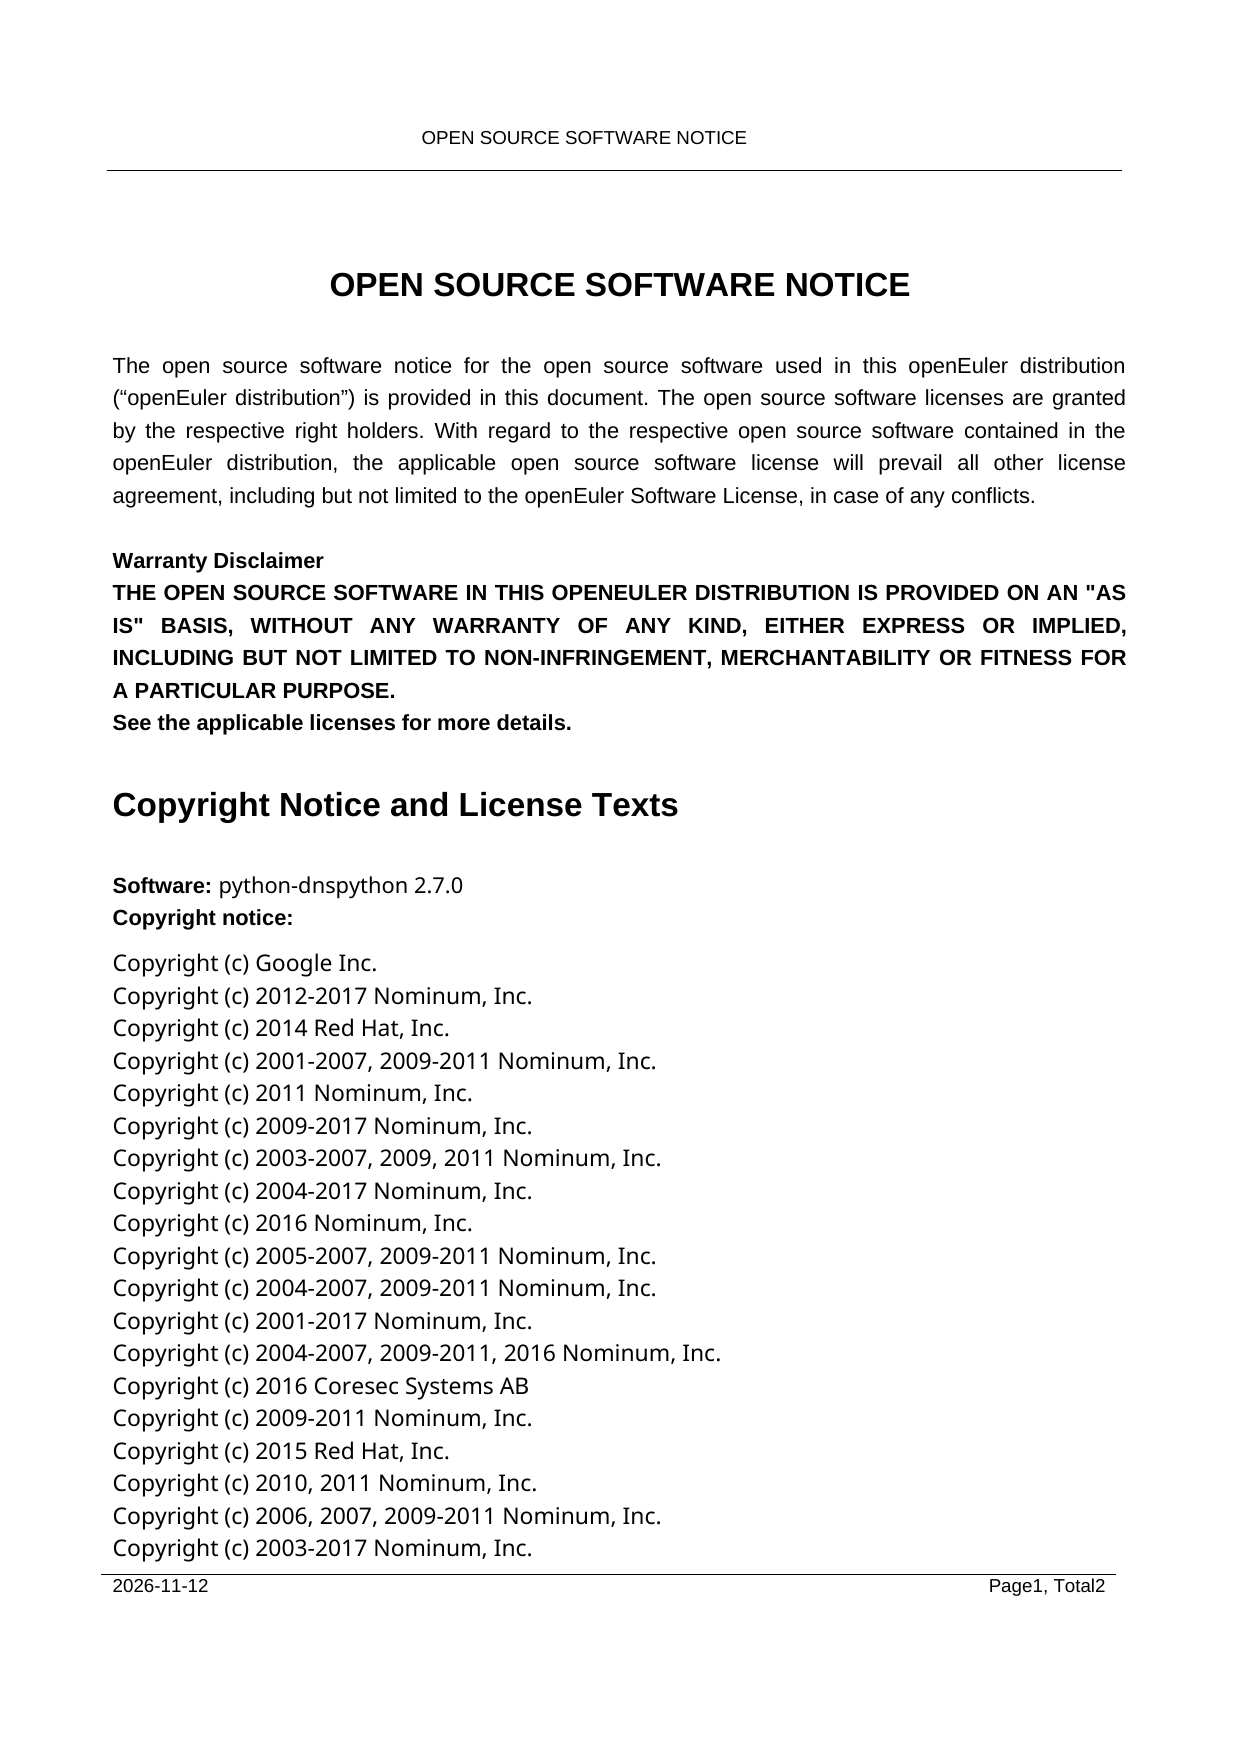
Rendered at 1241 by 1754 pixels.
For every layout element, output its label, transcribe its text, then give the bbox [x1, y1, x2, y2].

title Software: python-dnspython 2.7.0 [112, 869, 1128, 901]
text Copyright notice: [112, 901, 1128, 934]
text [112, 947, 1128, 1564]
text Copyright Notice and License Texts [112, 771, 1128, 836]
text OPEN SOURCE SOFTWARE NOTICE [112, 251, 1128, 316]
text THE OPEN SOURCE SOFTWARE IN THIS OPENEULER DISTRIBUTION IS PROVIDED ON AN "AS IS" BASIS, WITHOUT ANY WARRANTY OF ANY KIND, EITHER EXPRESS OR IMPLIED, INCLUDING BUT NOT LIMITED TO NON-INFRINGEMENT, MERCHANTABILITY OR FITNESS FOR A PARTICULAR PURPOSE. See the applicable licenses for more details. [112, 576, 1128, 739]
text Warranty Disclaimer [112, 544, 1128, 576]
text The open source software notice for the open source software used in this openEuler distribution (“openEuler distribution”) is provided in this document. The open source software licenses are granted by the respective right holders. With regard to the respective open source software contained in the openEuler distribution, the applicable open source software license will prevail all other license agreement, including but not limited to the openEuler Software License, in case of any conflicts. [112, 349, 1128, 511]
